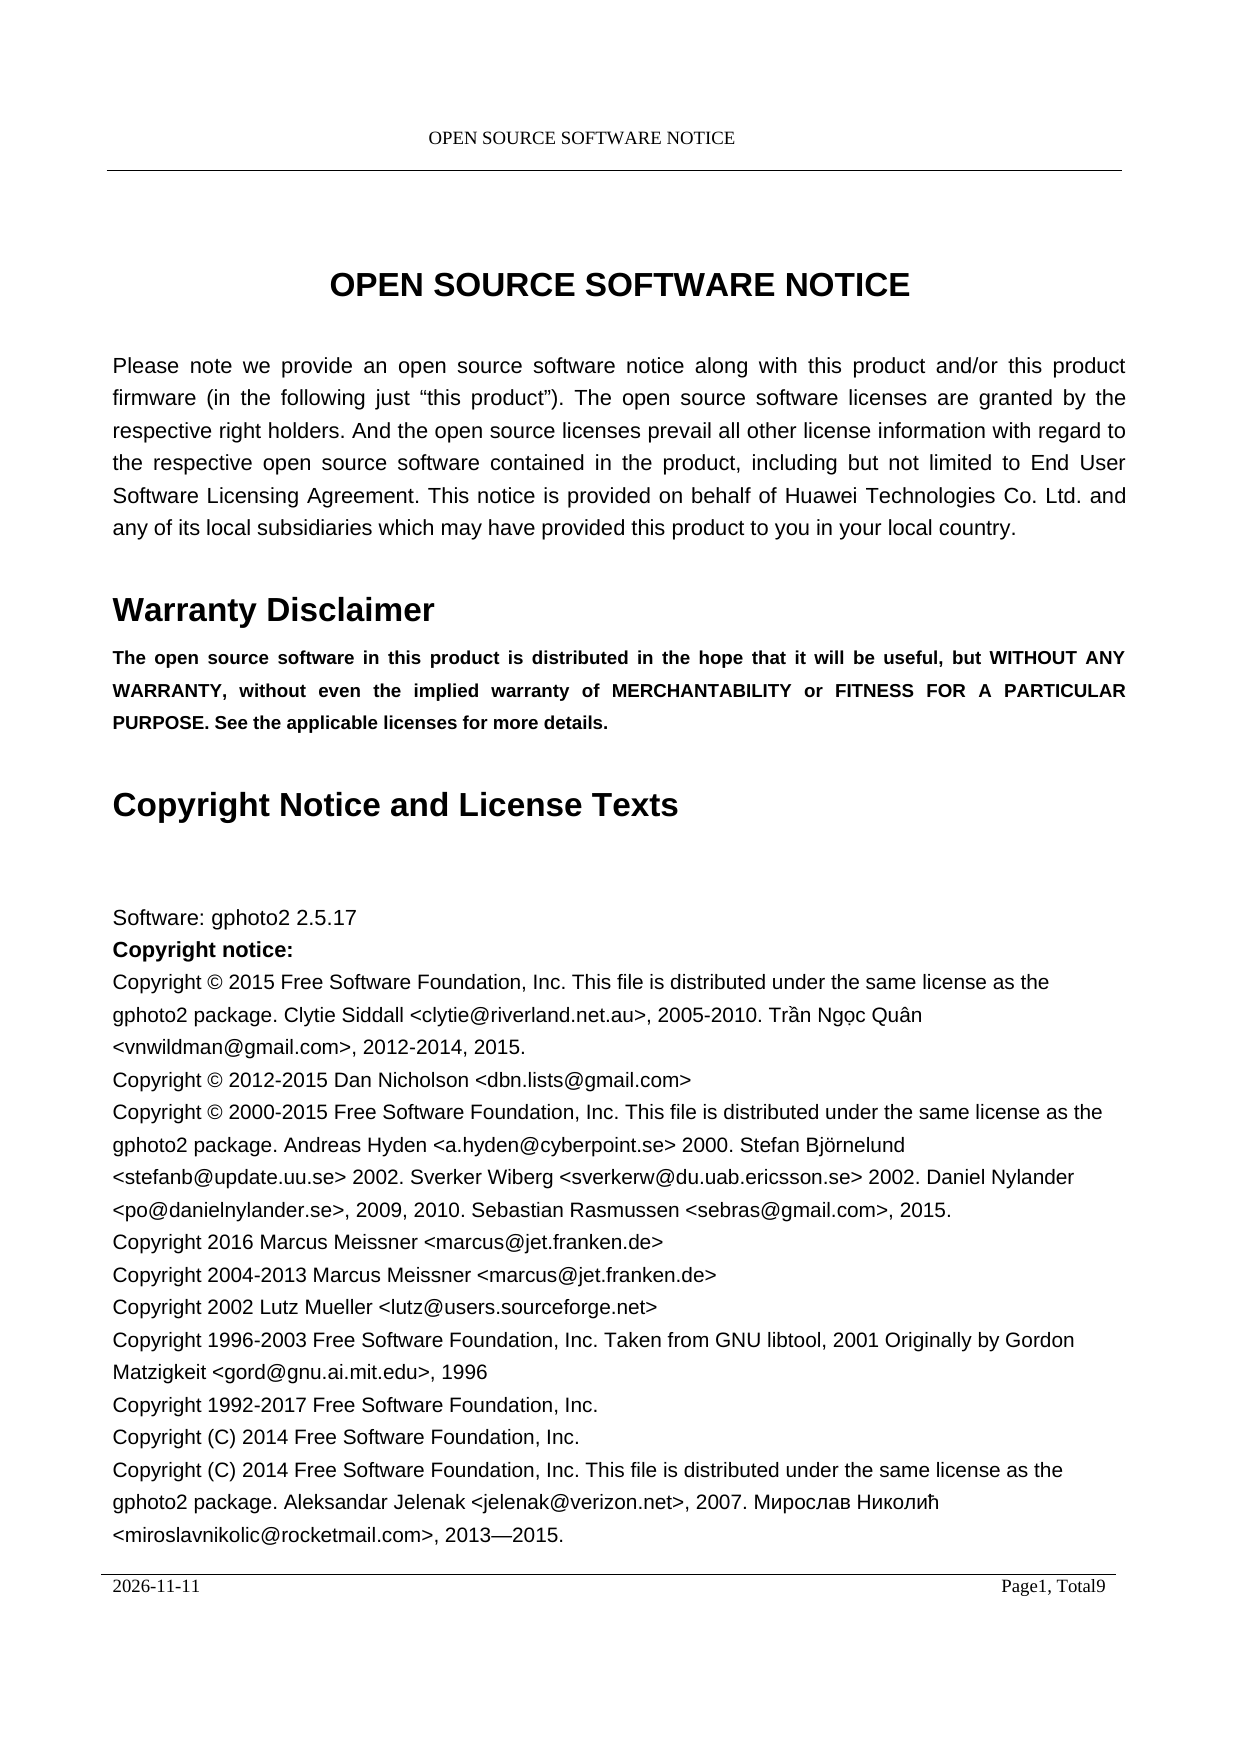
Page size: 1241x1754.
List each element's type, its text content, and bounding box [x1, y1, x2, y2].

text Copyright 2016 Marcus Meissner <marcus@jet.franken.de> [112, 1226, 1128, 1258]
text Copyright © 2015 Free Software Foundation, Inc. This file is distributed under the same license as the gphoto2 package. Clytie Siddall <clytie@riverland.net.au>, 2005-2010. Trần Ngọc Quân <vnwildman@gmail.com>, 2012-2014, 2015. [112, 966, 1128, 1063]
text Please note we provide an open source software notice along with this product and/or this product firmware (in the following just “this product”). The open source software licenses are granted by the respective right holders. And the open source licenses prevail all other license information with regard to the respective open source software contained in the product, including but not limited to End User Software Licensing Agreement. This notice is provided on behalf of Huawei Technologies Co. Ltd. and any of its local subsidiaries which may have provided this product to you in your local country. [112, 349, 1128, 544]
text Copyright Notice and License Texts [112, 771, 1128, 836]
text Warranty Disclaimer [112, 576, 1128, 641]
text Copyright © 2000-2015 Free Software Foundation, Inc. This file is distributed under the same license as the gphoto2 package. Andreas Hyden <a.hyden@cyberpoint.se> 2000. Stefan Björnelund <stefanb@update.uu.se> 2002. Sverker Wiberg <sverkerw@du.uab.ericsson.se> 2002. Daniel Nylander <po@danielnylander.se>, 2009, 2010. Sebastian Rasmussen <sebras@gmail.com>, 2015. [112, 1096, 1128, 1226]
text Copyright 1996-2003 Free Software Foundation, Inc. Taken from GNU libtool, 2001 Originally by Gordon Matzigkeit <gord@gnu.ai.mit.edu>, 1996 [112, 1323, 1128, 1388]
text Copyright 1992-2017 Free Software Foundation, Inc. [112, 1388, 1128, 1421]
text Copyright notice: [112, 933, 1128, 966]
text Copyright © 2012-2015 Dan Nicholson <dbn.lists@gmail.com> [112, 1063, 1128, 1096]
text Copyright (C) 2014 Free Software Foundation, Inc. [112, 1421, 1128, 1453]
text Copyright 2004-2013 Marcus Meissner <marcus@jet.franken.de> [112, 1258, 1128, 1291]
text Software: gphoto2 2.5.17 [112, 901, 1128, 933]
text Copyright 2002 Lutz Mueller <lutz@users.sourceforge.net> [112, 1291, 1128, 1323]
text Copyright (C) 2014 Free Software Foundation, Inc. This file is distributed under the same license as the gphoto2 package. Aleksandar Jelenak <jelenak@verizon.net>, 2007. Мирослав Николић <miroslavnikolic@rocketmail.com>, 2013—2015. [112, 1453, 1128, 1551]
text OPEN SOURCE SOFTWARE NOTICE [112, 251, 1128, 316]
text The open source software in this product is distributed in the hope that it will be useful, but WITHOUT ANY WARRANTY, without even the implied warranty of MERCHANTABILITY or FITNESS FOR A PARTICULAR PURPOSE. See the applicable licenses for more details. [112, 641, 1128, 739]
